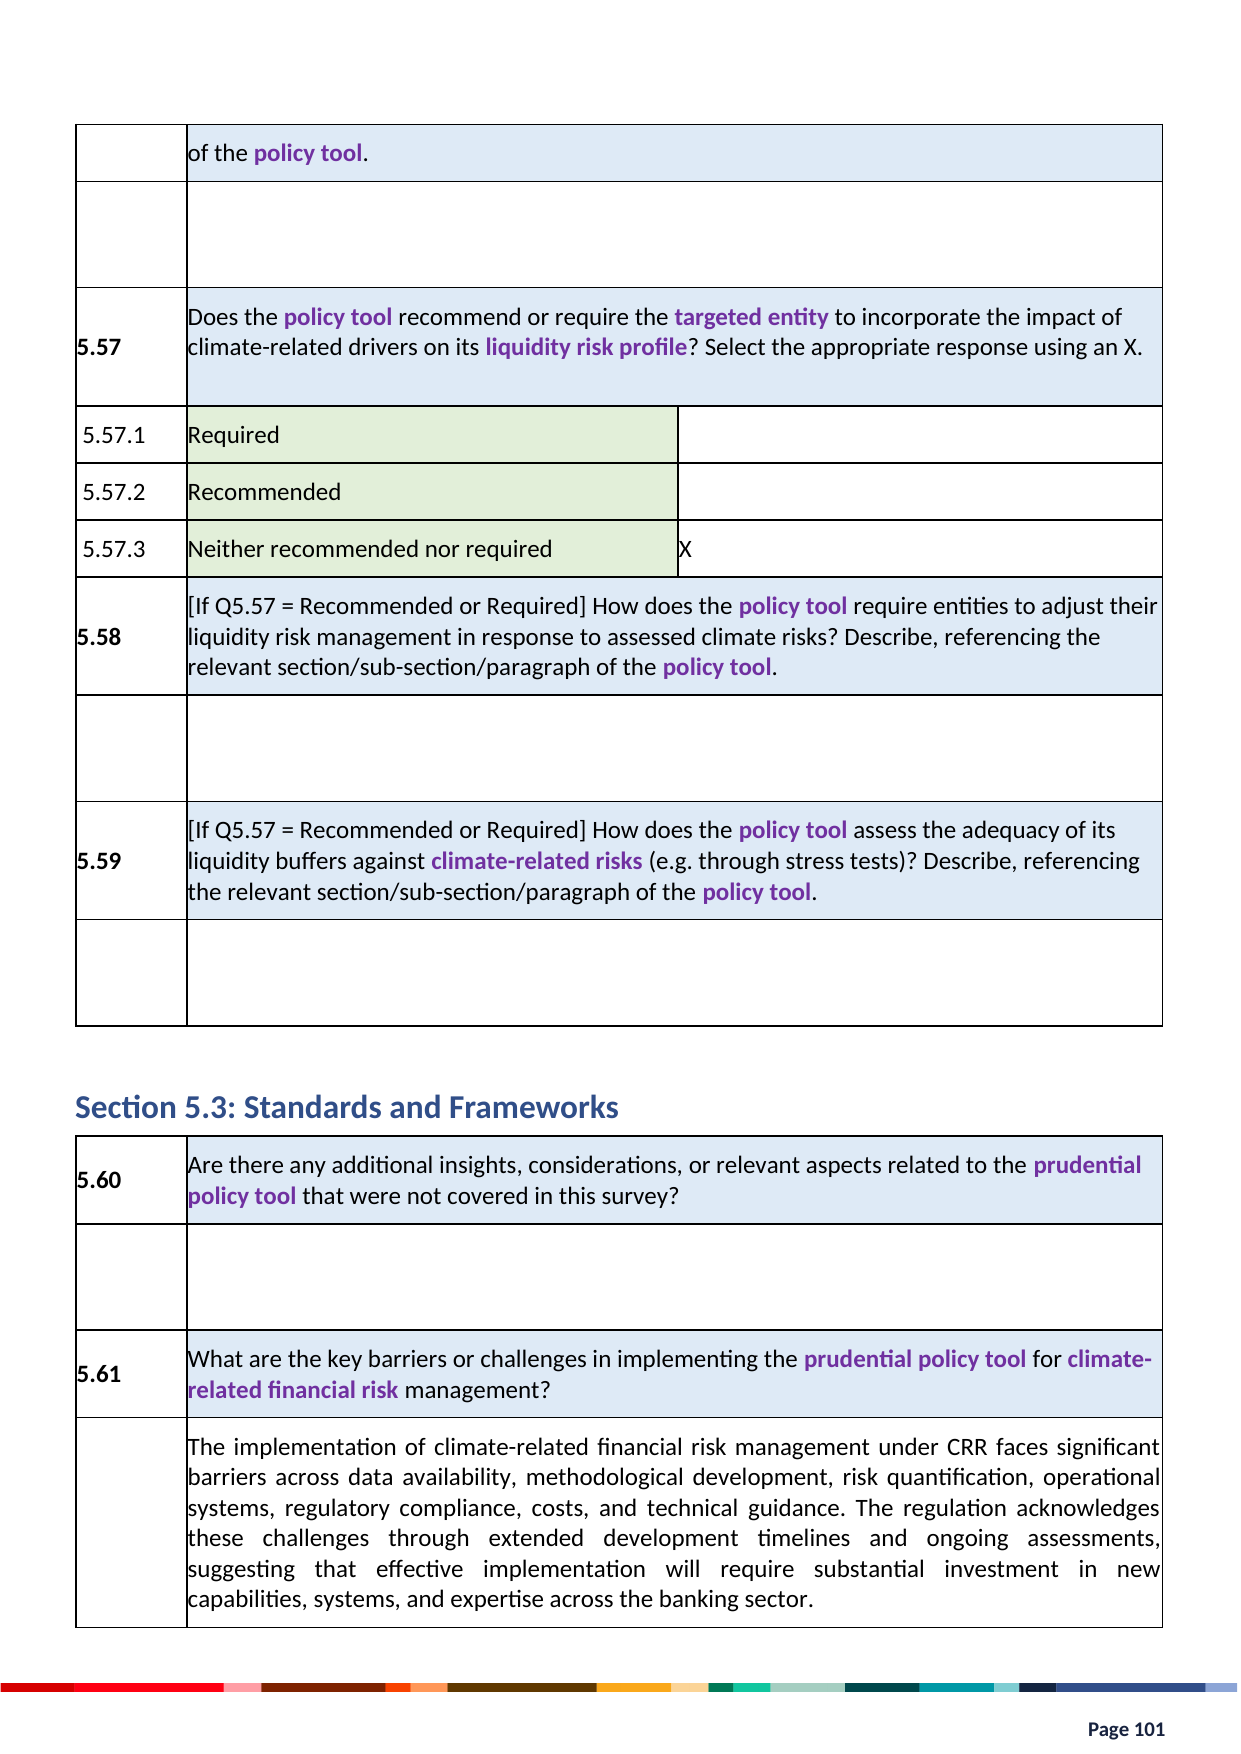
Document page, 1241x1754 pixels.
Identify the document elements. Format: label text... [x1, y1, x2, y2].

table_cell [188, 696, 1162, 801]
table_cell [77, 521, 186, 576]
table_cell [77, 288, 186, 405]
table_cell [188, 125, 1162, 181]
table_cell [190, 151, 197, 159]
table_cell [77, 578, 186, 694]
picture [0, 1683, 1236, 1692]
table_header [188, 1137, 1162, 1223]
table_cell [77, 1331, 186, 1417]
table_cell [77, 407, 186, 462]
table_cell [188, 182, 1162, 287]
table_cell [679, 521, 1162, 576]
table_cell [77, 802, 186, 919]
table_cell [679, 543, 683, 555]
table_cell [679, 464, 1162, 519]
subtitle Section 5.3: Standards and Frameworks [75, 1086, 1165, 1127]
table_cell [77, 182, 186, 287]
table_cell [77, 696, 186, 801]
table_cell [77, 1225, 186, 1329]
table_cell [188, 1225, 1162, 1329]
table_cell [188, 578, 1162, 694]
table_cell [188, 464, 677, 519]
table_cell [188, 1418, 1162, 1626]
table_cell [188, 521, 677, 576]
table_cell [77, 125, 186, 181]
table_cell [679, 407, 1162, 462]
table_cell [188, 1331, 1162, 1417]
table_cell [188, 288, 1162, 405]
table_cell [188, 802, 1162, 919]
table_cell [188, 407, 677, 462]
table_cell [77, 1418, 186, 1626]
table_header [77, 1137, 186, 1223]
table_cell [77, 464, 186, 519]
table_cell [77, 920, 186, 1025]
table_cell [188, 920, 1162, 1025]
